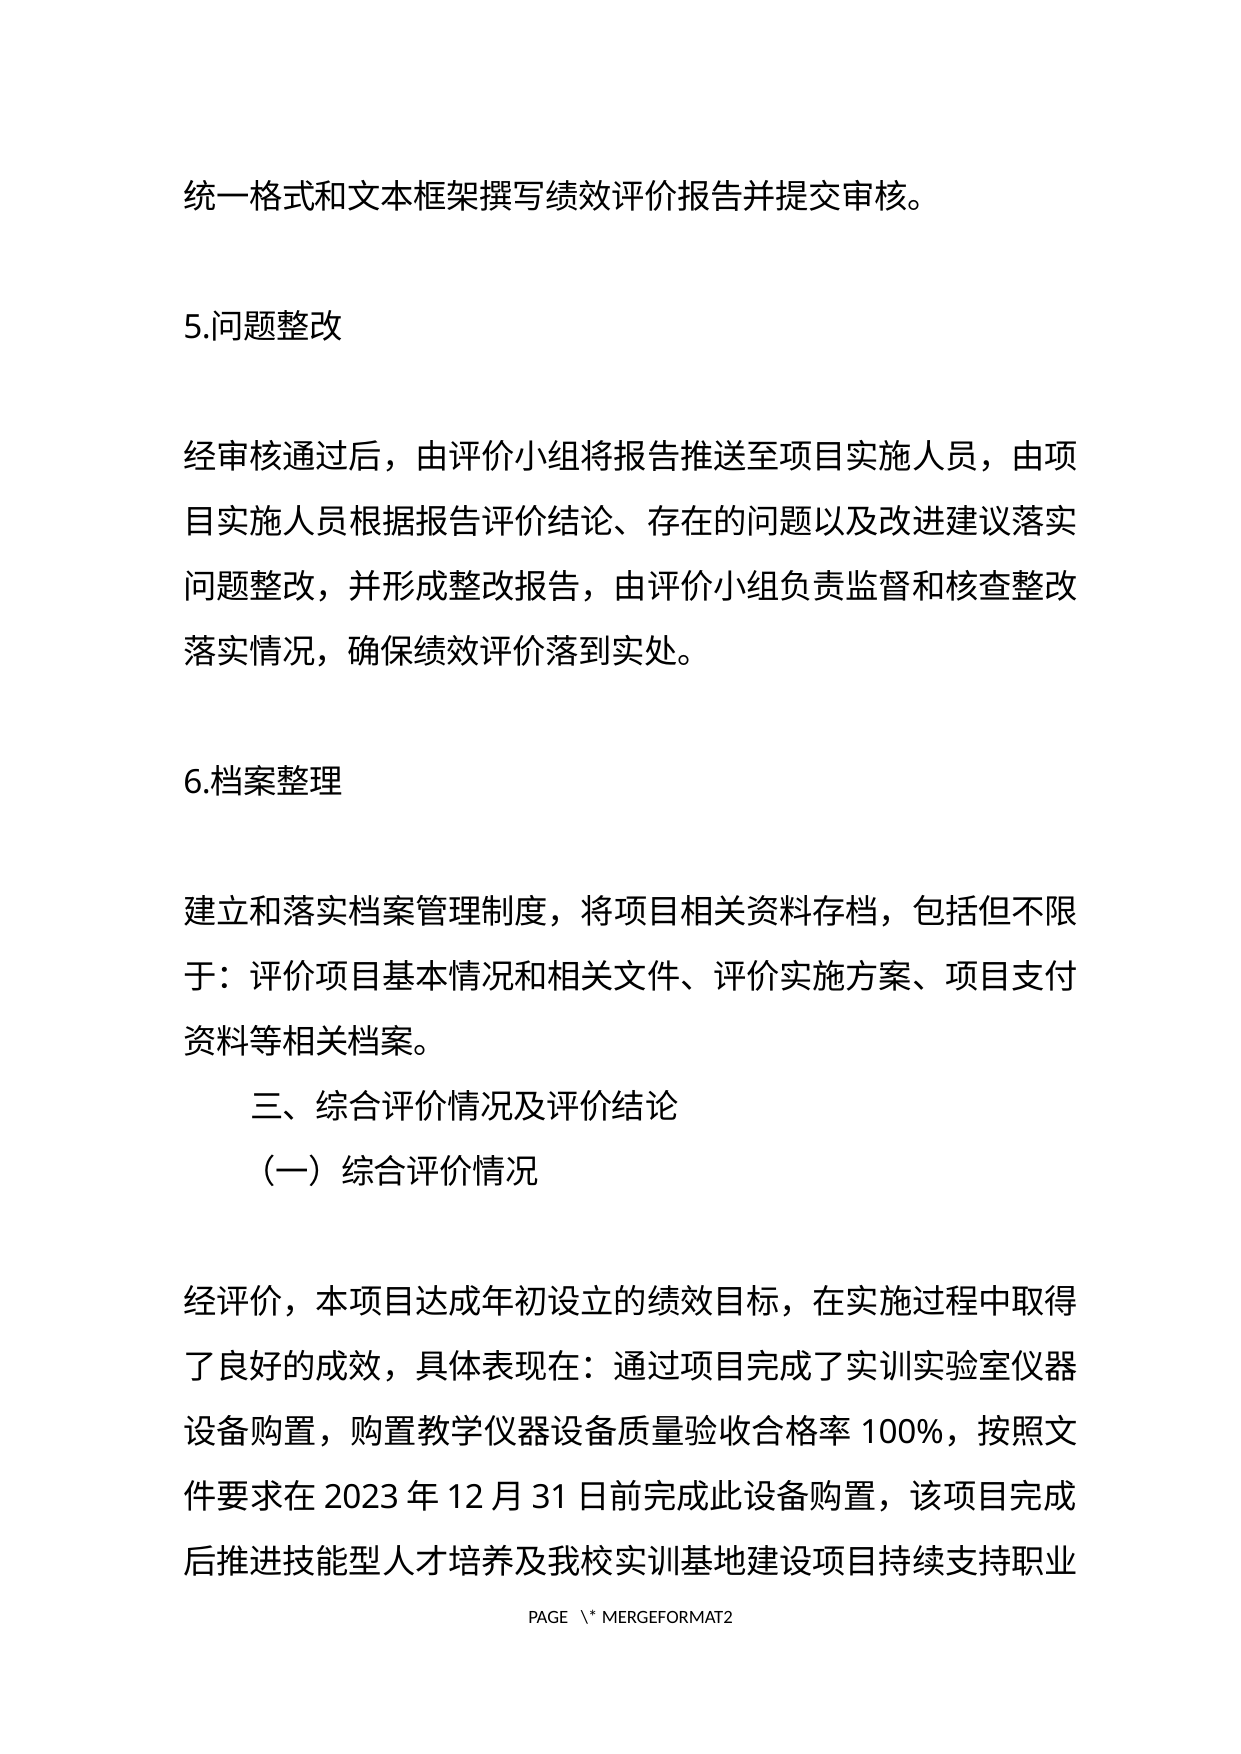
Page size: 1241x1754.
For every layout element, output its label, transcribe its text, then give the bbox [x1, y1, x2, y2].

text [183, 162, 1078, 1072]
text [183, 1137, 1078, 1592]
text 三、综合评价情况及评价结论 [183, 1072, 1078, 1137]
